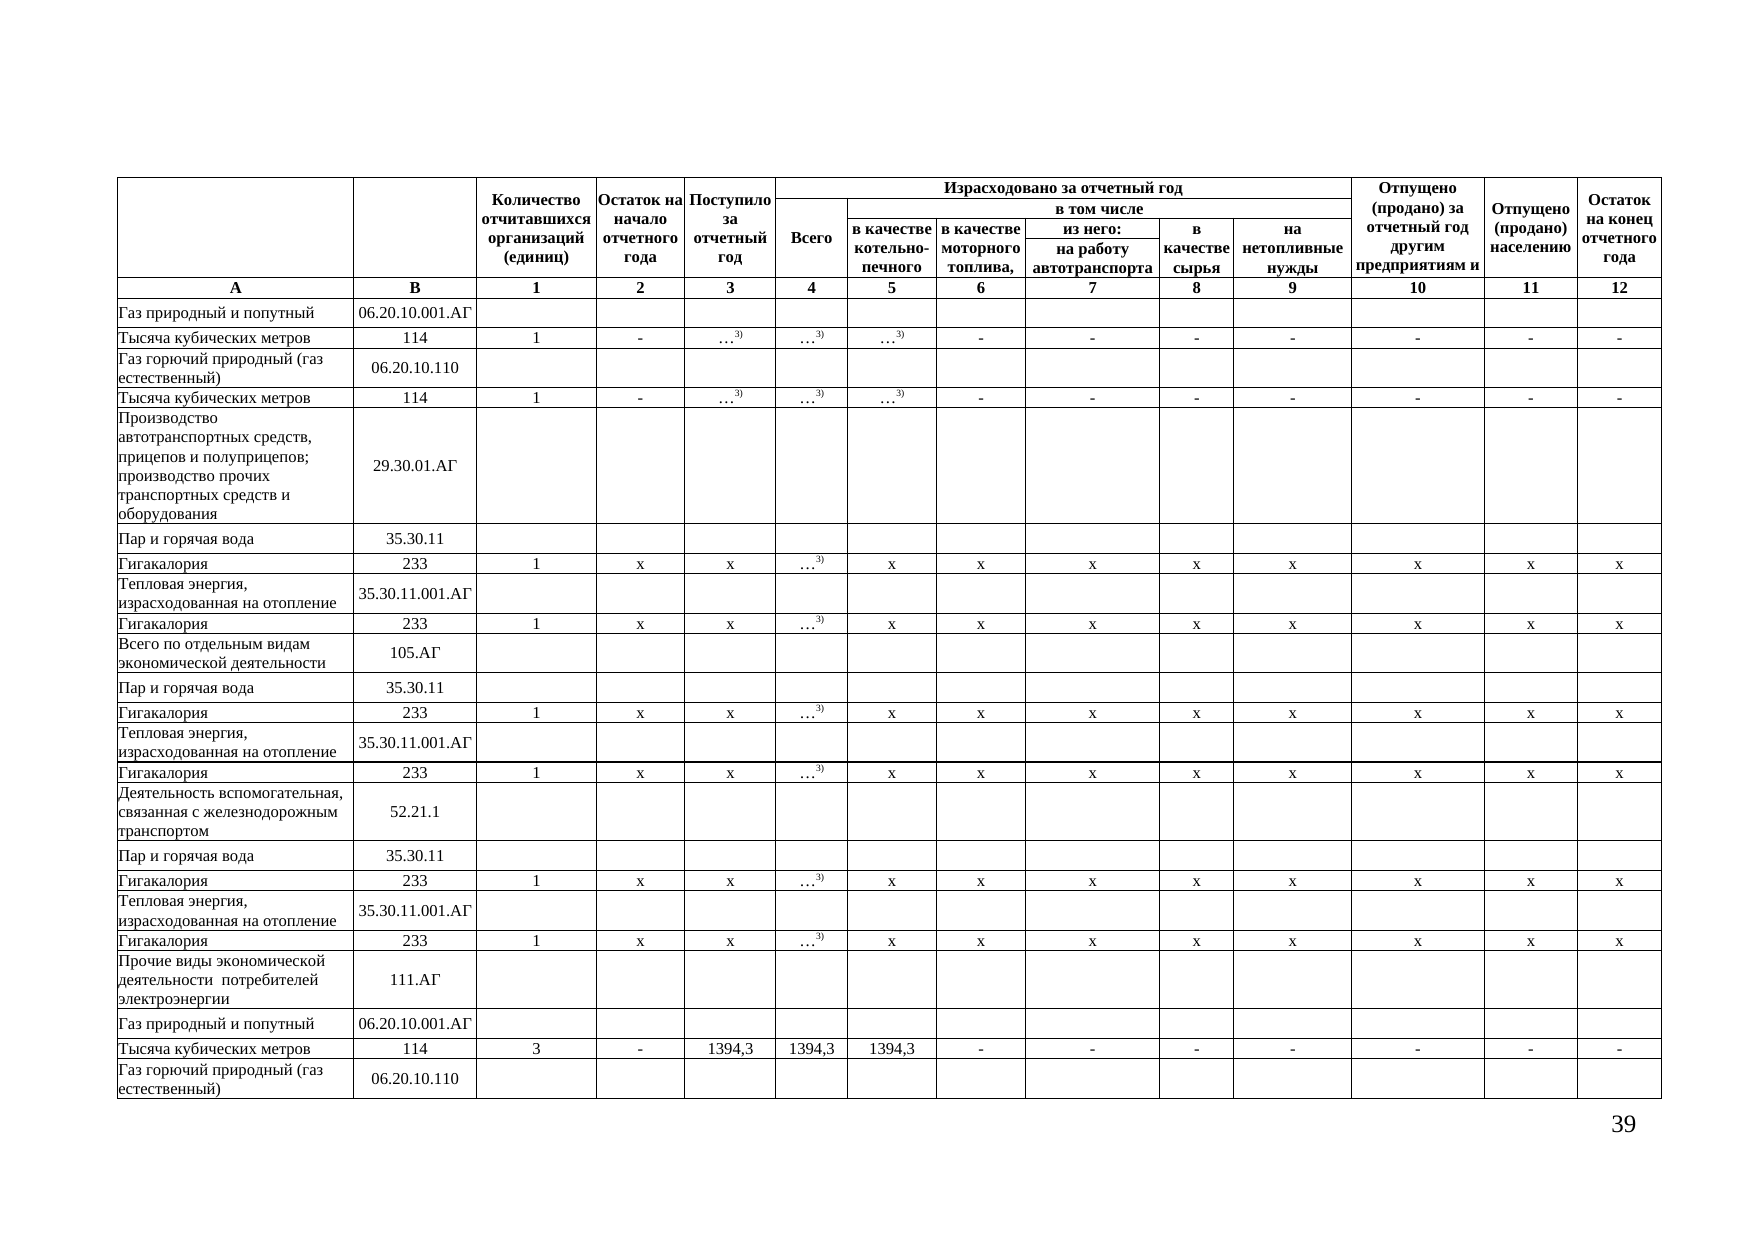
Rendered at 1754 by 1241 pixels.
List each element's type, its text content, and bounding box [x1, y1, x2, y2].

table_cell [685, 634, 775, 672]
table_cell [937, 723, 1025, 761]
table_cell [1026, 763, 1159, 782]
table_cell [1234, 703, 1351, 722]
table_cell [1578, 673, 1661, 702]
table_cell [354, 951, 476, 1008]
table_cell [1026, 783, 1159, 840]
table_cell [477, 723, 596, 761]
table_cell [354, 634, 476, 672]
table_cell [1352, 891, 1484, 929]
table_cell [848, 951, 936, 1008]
table_header Отпущено (продано) населению [1485, 178, 1577, 277]
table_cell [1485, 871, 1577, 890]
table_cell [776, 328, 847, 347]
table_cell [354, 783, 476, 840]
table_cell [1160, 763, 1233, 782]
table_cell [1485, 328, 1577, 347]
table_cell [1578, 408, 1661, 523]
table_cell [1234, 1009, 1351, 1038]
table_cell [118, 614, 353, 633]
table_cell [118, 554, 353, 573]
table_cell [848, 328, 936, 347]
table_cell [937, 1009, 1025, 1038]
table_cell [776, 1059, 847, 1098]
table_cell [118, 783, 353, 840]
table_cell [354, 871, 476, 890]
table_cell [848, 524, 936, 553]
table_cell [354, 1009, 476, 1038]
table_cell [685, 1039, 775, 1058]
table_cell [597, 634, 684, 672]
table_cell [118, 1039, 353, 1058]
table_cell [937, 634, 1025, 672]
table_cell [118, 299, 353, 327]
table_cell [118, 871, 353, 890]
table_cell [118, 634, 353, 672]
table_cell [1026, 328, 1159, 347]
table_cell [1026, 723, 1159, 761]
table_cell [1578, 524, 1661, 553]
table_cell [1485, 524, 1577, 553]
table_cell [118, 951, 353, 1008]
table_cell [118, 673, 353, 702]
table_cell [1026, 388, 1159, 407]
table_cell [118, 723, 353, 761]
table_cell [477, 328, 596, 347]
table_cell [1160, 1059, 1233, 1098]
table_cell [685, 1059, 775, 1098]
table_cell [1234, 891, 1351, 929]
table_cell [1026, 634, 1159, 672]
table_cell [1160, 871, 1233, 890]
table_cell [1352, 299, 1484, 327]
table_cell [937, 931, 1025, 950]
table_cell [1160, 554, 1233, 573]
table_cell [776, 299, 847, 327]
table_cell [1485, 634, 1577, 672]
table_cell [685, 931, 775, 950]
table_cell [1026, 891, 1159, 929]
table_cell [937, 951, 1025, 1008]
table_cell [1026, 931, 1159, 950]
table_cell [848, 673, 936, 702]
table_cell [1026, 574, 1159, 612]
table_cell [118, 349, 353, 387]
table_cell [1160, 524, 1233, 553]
table_header Остаток на начало отчетного года [597, 178, 684, 277]
table_cell в том числе [848, 199, 1351, 218]
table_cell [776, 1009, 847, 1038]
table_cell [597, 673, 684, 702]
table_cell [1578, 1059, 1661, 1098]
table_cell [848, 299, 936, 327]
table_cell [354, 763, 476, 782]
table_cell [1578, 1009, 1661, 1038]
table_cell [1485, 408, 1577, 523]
table_header Израсходовано за отчетный год [776, 178, 1351, 197]
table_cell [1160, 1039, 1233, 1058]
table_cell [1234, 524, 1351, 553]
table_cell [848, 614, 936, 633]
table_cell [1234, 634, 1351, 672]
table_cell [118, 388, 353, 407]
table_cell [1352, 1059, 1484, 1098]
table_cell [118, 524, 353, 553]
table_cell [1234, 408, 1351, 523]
table_cell в качестве сырья [1160, 219, 1233, 277]
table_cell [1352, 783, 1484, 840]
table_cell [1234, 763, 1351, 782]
table_header [118, 178, 353, 277]
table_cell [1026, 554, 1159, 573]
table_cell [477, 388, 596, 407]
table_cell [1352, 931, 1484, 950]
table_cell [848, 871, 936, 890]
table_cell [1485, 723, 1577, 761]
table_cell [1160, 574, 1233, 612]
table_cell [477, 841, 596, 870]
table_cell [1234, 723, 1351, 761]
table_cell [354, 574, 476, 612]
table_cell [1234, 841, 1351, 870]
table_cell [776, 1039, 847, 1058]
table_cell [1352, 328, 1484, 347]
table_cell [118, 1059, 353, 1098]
table_cell 2 [597, 278, 684, 297]
table_cell 3 [685, 278, 775, 297]
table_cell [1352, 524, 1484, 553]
table_cell в качестве котельно-печного топлива [848, 219, 936, 277]
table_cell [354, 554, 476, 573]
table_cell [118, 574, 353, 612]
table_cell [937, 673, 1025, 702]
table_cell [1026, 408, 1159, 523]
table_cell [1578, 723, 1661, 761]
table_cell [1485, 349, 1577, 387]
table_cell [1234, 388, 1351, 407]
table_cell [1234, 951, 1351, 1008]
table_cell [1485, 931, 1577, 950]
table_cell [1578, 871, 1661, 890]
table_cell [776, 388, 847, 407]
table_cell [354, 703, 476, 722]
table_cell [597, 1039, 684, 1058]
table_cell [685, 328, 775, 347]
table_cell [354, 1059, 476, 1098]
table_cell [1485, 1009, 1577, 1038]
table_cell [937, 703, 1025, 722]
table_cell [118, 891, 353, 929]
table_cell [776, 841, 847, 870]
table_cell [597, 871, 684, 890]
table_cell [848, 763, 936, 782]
table_cell A [118, 278, 353, 297]
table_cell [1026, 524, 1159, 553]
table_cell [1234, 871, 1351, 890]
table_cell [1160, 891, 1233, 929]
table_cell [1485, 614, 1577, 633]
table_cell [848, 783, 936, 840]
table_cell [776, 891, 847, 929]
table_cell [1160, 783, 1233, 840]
table_header Количество отчитавшихся организаций (единиц) [477, 178, 596, 277]
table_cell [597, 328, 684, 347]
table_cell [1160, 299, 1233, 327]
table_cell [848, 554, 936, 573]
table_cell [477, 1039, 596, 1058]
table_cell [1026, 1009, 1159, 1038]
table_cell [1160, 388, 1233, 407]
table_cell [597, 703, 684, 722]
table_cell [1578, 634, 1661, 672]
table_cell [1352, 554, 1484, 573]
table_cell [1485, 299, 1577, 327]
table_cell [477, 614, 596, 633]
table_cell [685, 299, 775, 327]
table_header Остаток на конец отчетного года [1578, 178, 1661, 277]
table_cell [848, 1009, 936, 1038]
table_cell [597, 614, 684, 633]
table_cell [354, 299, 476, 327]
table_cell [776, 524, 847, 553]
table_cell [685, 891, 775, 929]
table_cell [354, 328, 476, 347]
table_cell 12 [1578, 278, 1661, 297]
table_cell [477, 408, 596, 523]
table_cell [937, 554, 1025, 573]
table_cell 9 [1234, 278, 1351, 297]
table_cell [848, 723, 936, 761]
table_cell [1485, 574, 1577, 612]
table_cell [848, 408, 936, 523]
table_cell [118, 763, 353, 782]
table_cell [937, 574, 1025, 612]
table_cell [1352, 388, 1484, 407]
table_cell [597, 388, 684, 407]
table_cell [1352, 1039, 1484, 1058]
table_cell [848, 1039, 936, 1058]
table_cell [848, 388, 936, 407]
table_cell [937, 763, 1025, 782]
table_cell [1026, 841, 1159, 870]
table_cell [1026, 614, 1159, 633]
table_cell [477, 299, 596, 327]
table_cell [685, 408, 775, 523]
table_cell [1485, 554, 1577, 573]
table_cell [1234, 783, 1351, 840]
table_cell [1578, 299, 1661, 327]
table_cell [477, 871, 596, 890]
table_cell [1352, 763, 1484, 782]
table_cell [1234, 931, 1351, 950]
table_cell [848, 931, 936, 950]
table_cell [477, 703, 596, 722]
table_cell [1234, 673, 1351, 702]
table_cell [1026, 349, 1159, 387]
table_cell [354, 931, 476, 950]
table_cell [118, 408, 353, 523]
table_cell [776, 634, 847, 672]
table_cell B [354, 278, 476, 297]
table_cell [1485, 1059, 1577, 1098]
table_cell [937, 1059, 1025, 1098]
table_cell на работу автотранспорта [1026, 239, 1159, 277]
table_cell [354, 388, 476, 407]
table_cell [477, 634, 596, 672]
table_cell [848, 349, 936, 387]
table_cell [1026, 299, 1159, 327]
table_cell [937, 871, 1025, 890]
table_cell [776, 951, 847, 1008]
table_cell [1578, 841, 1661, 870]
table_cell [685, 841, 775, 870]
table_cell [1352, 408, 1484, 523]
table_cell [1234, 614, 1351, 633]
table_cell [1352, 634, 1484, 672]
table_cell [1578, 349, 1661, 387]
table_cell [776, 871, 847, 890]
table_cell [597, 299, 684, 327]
table_header Поступило за отчетный год [685, 178, 775, 277]
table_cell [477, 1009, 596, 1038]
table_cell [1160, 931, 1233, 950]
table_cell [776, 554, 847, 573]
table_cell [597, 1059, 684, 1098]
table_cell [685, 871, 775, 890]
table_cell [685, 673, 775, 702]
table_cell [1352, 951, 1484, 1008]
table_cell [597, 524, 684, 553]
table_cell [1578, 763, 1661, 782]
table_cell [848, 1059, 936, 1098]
table_cell 7 [1026, 278, 1159, 297]
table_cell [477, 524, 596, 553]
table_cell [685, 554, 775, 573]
table_cell в качестве моторного топлива, всего [937, 219, 1025, 277]
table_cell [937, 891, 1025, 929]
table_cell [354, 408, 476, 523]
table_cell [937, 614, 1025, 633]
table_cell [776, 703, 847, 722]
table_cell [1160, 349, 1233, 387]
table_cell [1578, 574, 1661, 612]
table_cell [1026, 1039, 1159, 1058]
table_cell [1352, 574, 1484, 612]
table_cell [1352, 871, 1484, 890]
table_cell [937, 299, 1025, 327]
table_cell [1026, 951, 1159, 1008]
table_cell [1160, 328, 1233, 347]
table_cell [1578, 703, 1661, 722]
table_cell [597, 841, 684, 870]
table_cell 11 [1485, 278, 1577, 297]
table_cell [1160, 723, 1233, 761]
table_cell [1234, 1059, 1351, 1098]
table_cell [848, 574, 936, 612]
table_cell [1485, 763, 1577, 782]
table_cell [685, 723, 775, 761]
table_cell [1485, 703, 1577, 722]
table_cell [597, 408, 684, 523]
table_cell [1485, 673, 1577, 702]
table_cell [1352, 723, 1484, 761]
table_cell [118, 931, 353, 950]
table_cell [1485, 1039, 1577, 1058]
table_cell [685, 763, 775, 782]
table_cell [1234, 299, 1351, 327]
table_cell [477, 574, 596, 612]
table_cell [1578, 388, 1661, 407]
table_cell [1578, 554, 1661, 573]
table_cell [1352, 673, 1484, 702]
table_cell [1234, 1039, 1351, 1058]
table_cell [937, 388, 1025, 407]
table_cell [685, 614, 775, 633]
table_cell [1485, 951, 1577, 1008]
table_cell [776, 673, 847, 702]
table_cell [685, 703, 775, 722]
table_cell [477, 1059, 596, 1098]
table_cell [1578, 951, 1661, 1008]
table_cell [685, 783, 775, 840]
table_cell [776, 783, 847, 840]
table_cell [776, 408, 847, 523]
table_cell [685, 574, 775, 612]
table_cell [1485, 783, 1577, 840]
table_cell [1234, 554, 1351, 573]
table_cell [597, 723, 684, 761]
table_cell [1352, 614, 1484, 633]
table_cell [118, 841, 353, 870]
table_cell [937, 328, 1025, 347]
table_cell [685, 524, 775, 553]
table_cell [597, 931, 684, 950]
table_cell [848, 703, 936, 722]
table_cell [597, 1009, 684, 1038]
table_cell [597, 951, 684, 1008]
table_cell Всего [776, 199, 847, 277]
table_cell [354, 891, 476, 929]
table_cell 5 [848, 278, 936, 297]
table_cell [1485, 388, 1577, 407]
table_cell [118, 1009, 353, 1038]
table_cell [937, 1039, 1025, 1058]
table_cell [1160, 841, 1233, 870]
table_cell 4 [776, 278, 847, 297]
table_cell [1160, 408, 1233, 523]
table_cell 6 [937, 278, 1025, 297]
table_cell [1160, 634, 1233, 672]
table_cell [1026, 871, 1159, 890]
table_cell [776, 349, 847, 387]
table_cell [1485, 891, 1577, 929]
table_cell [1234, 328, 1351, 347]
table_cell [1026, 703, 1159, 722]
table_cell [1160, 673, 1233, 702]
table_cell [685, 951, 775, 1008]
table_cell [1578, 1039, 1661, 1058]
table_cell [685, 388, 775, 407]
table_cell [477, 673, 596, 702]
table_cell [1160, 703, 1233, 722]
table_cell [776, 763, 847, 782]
table_cell 8 [1160, 278, 1233, 297]
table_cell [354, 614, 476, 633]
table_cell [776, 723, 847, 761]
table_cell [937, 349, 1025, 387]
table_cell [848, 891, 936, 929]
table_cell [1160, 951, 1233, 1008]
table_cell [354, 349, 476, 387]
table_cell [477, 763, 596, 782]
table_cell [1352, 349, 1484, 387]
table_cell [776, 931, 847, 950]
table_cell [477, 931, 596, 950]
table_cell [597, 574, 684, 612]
table_cell 1 [477, 278, 596, 297]
table_cell 10 [1352, 278, 1484, 297]
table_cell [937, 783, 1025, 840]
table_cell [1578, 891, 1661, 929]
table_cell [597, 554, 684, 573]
table_cell на нетопливные нужды [1234, 219, 1351, 277]
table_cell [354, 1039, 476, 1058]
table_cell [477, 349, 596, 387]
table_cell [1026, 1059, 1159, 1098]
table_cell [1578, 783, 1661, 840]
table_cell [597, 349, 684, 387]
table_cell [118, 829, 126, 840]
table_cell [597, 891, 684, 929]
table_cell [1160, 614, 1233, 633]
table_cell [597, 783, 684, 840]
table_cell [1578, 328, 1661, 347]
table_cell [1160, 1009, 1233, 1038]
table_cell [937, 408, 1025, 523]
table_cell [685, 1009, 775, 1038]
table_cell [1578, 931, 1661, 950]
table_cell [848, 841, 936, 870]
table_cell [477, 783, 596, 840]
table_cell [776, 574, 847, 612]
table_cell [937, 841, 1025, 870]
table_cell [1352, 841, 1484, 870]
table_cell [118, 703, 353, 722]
table_header [354, 178, 476, 277]
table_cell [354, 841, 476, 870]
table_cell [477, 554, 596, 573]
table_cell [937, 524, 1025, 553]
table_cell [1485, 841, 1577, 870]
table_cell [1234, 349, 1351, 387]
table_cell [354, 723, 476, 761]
table_cell из него: [1026, 219, 1159, 238]
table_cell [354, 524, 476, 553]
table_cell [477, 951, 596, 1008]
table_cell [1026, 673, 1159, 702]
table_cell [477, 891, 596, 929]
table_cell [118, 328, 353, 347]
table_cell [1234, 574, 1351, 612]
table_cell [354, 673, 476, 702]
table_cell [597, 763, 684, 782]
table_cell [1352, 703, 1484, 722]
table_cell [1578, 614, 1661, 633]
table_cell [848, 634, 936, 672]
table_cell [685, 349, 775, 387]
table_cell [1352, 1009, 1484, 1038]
table_header Отпущено (продано) за отчетный год другим предприятиям и организациям [1352, 178, 1484, 277]
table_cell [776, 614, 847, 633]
